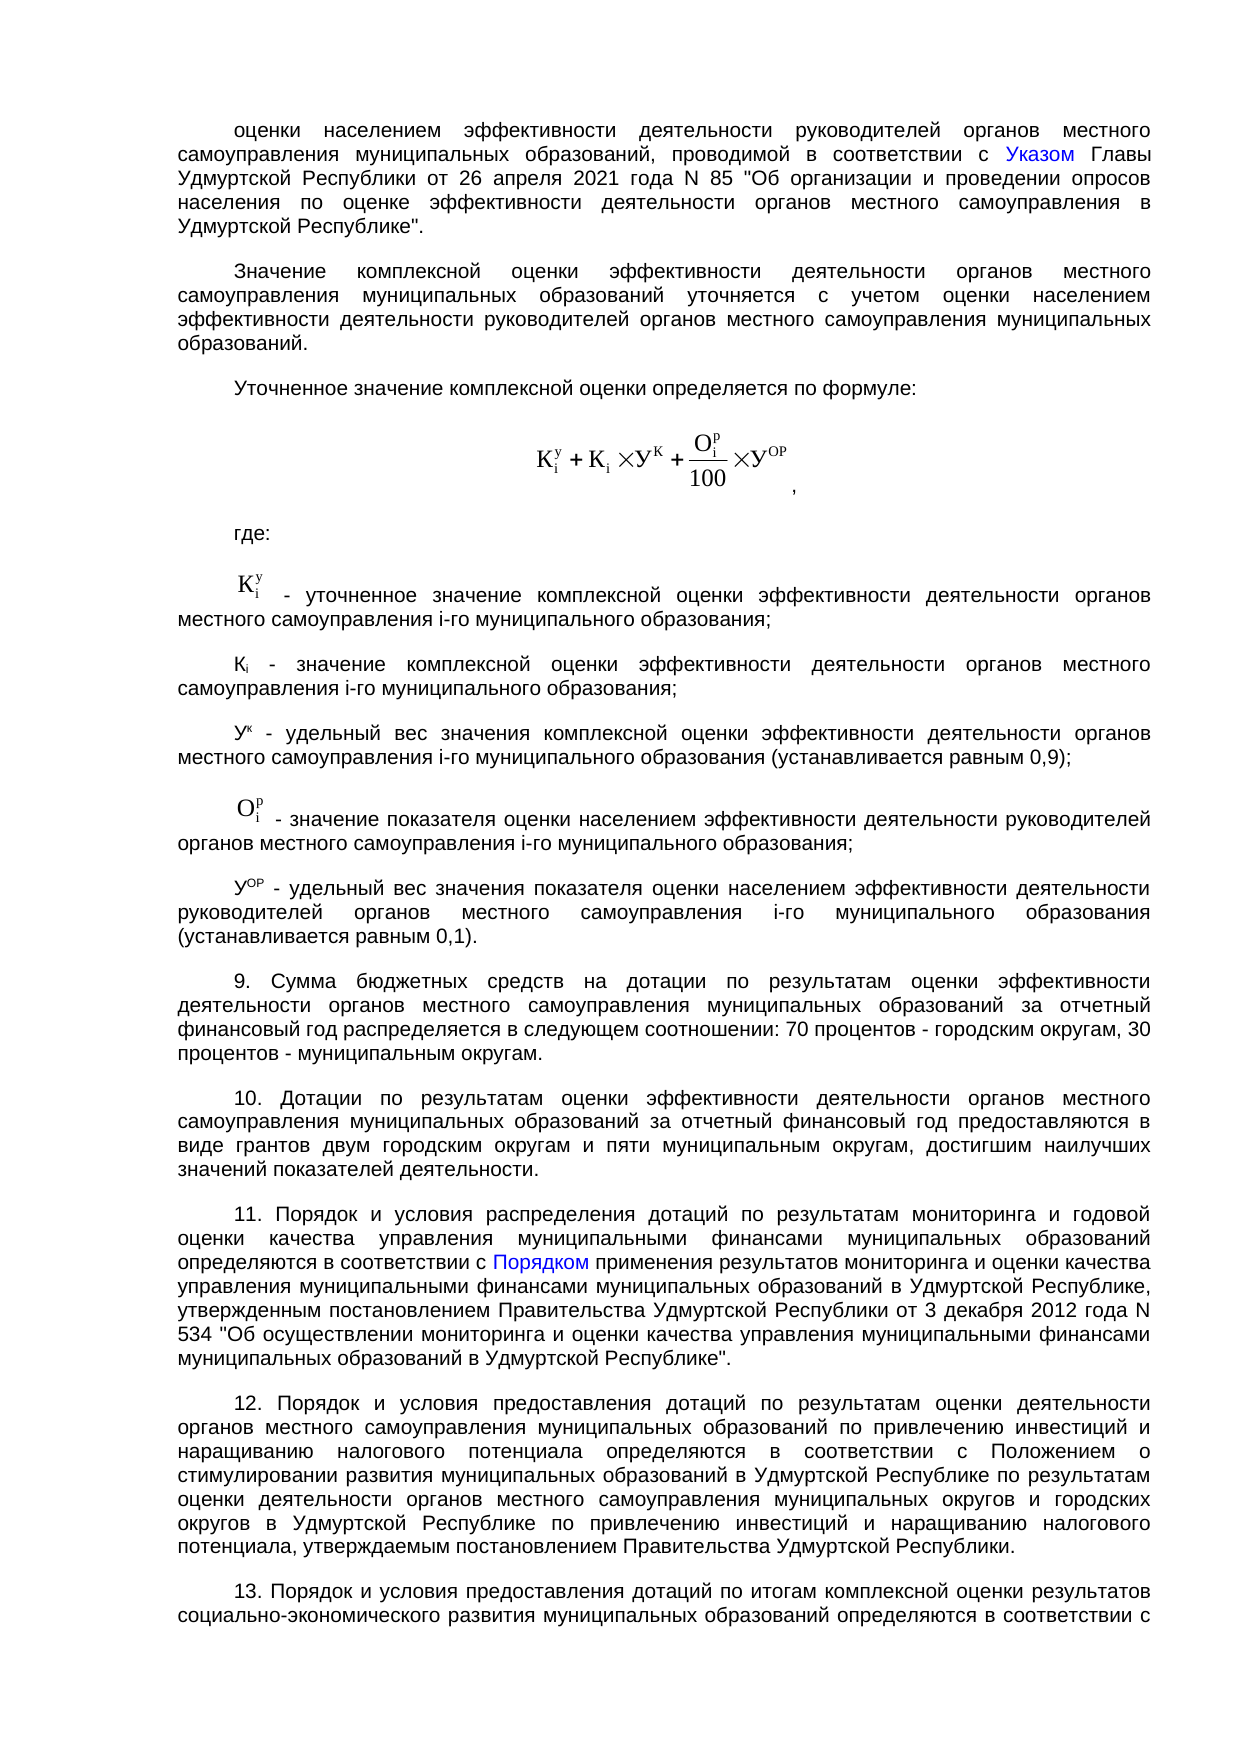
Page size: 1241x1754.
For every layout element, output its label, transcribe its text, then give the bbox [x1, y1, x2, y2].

text оценки населением эффективности деятельности руководителей органов местного самоуправления муниципальных образований, проводимой в соответствии с Указом Главы Удмуртской Республики от 26 апреля 2021 года N 85 "Об организации и проведении опросов населения по оценке эффективности деятельности органов местного самоуправления в Удмуртской Республике". [177, 118, 1152, 238]
text где: [177, 520, 1152, 544]
text 10. Дотации по результатам оценки эффективности деятельности органов местного самоуправления муниципальных образований за отчетный финансовый год предоставляются в виде грантов двум городским округам и пяти муниципальным округам, достигшим наилучших значений показателей деятельности. [177, 1085, 1152, 1181]
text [177, 1579, 1152, 1627]
text Значение комплексной оценки эффективности деятельности органов местного самоуправления муниципальных образований уточняется с учетом оценки населением эффективности деятельности руководителей органов местного самоуправления муниципальных образований. [177, 259, 1152, 354]
text Кi - значение комплексной оценки эффективности деятельности органов местного самоуправления i-го муниципального образования; [177, 652, 1152, 700]
text - значение показателя оценки населением эффективности деятельности руководителей органов местного самоуправления i-го муниципального образования; [177, 789, 1152, 855]
text 9. Сумма бюджетных средств на дотации по результатам оценки эффективности деятельности органов местного самоуправления муниципальных образований за отчетный финансовый год распределяется в следующем соотношении: 70 процентов - городским округам, 30 процентов - муниципальным округам. [177, 969, 1152, 1064]
text 12. Порядок и условия предоставления дотаций по результатам оценки деятельности органов местного самоуправления муниципальных образований по привлечению инвестиций и наращиванию налогового потенциала определяются в соответствии с Положением о стимулировании развития муниципальных образований в Удмуртской Республике по результатам оценки деятельности органов местного самоуправления муниципальных округов и городских округов в Удмуртской Республике по привлечению инвестиций и наращиванию налогового потенциала, утверждаемым постановлением Правительства Удмуртской Республики. [177, 1391, 1152, 1558]
text , [177, 423, 1152, 496]
text Ук - удельный вес значения комплексной оценки эффективности деятельности органов местного самоуправления i-го муниципального образования (устанавливается равным 0,9); [177, 721, 1152, 768]
text - уточненное значение комплексной оценки эффективности деятельности органов местного самоуправления i-го муниципального образования; [177, 565, 1152, 631]
text 11. Порядок и условия распределения дотаций по результатам мониторинга и годовой оценки качества управления муниципальными финансами муниципальных образований определяются в соответствии с Порядком применения результатов мониторинга и оценки качества управления муниципальными финансами муниципальных образований в Удмуртской Республике, утвержденным постановлением Правительства Удмуртской Республики от 3 декабря 2012 года N 534 "Об осуществлении мониторинга и оценки качества управления муниципальными финансами муниципальных образований в Удмуртской Республике". [177, 1202, 1152, 1370]
text Уточненное значение комплексной оценки определяется по формуле: [177, 375, 1152, 399]
text УОР - удельный вес значения показателя оценки населением эффективности деятельности руководителей органов местного самоуправления i-го муниципального образования (устанавливается равным 0,1). [177, 876, 1152, 948]
